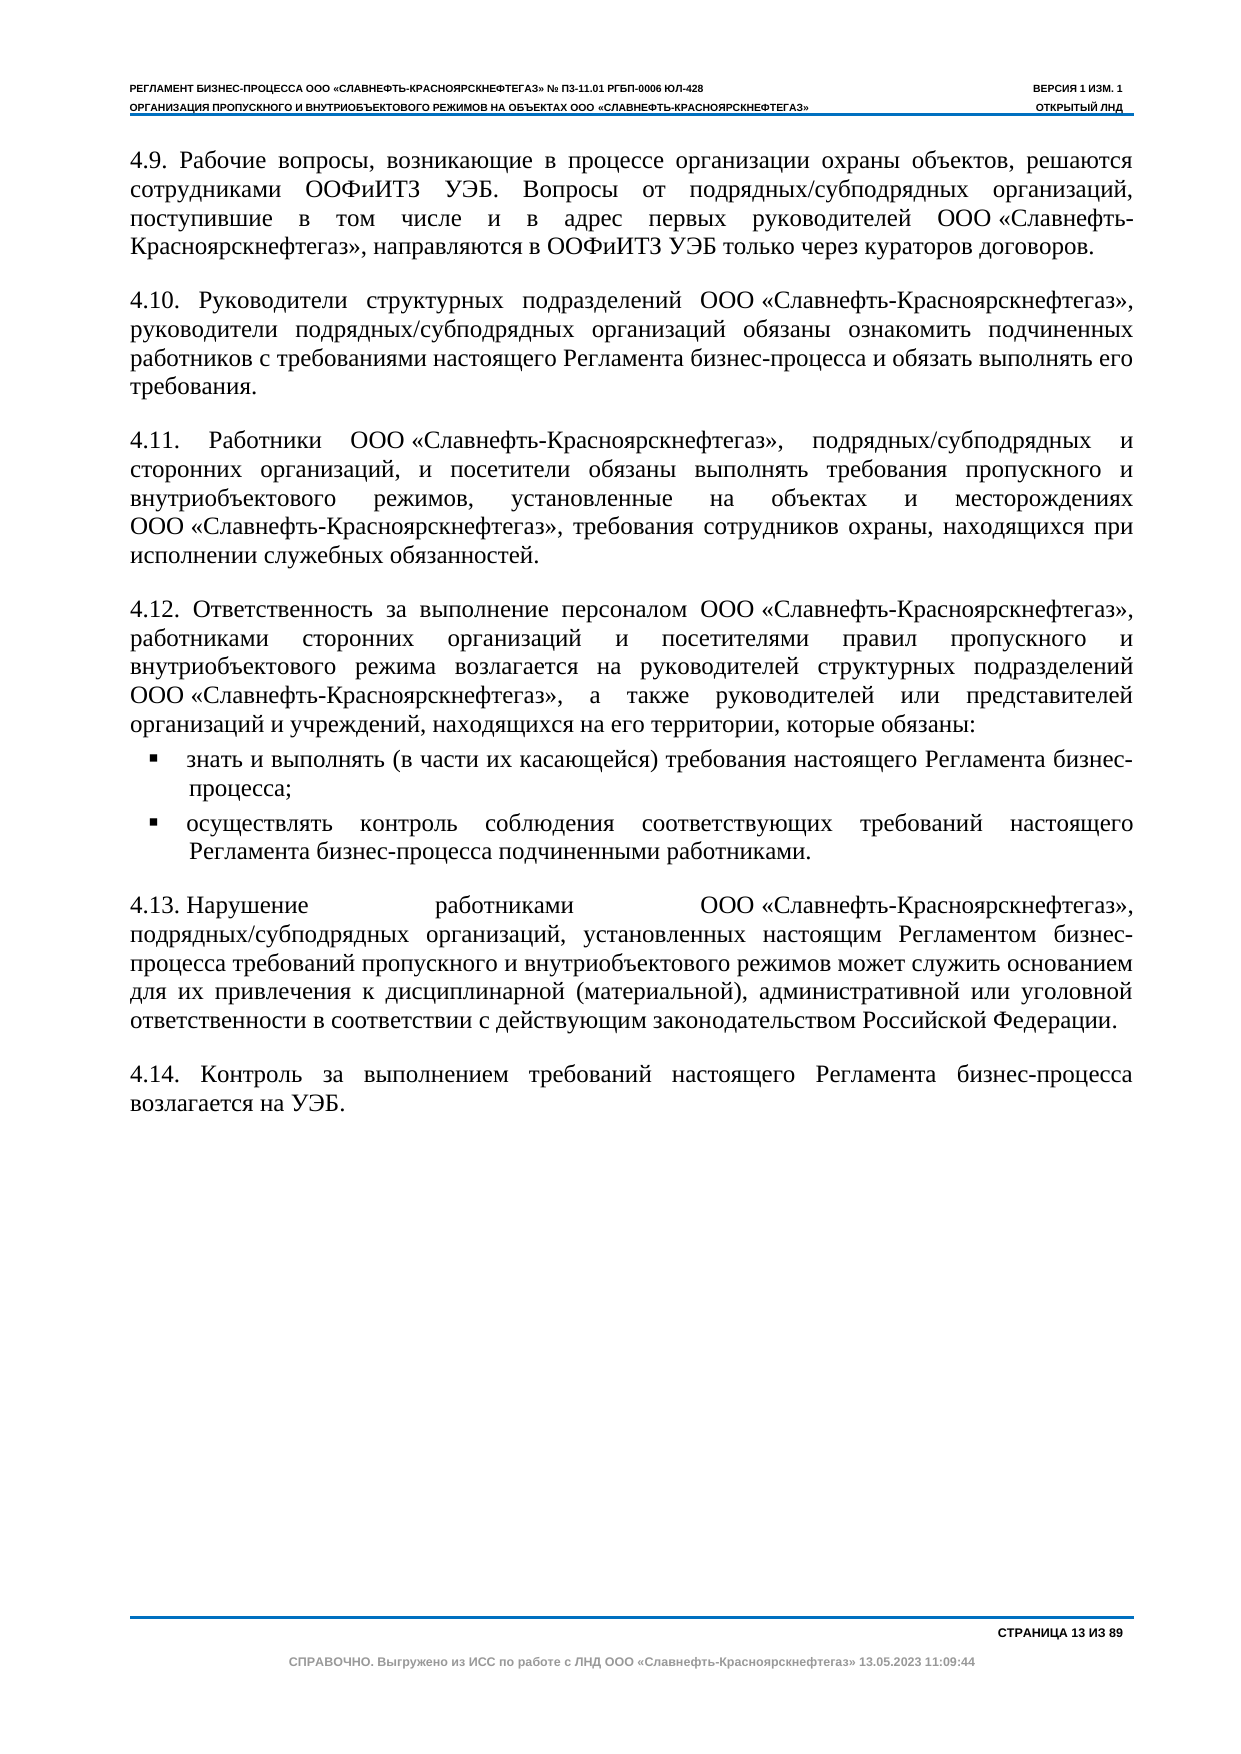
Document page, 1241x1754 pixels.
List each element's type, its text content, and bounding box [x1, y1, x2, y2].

text 4.10. Руководители структурных подразделений ООО «Славнефть-Красноярскнефтегаз», руководители подрядных/субподрядных организаций обязаны ознакомить подчиненных работников с требованиями настоящего Регламента бизнес-процесса и обязать выполнять его требования. [130, 285, 1134, 400]
text 4.9. Рабочие вопросы, возникающие в процессе организации охраны объектов, решаются сотрудниками ООФиИТЗ УЭБ. Вопросы от подрядных/субподрядных организаций, поступившие в том числе и в адрес первых руководителей ООО «Славнефть-Красноярскнефтегаз», направляются в ООФиИТЗ УЭБ только через кураторов договоров. [130, 145, 1134, 260]
list осуществлять контроль соблюдения соответствующих требований настоящего Регламента бизнес-процесса подчиненными работниками. [148, 808, 1134, 865]
text 4.13. Нарушение работниками ООО «Славнефть-Красноярскнефтегаз», подрядных/субподрядных организаций, установленных настоящим Регламентом бизнес-процесса требований пропускного и внутриобъектового режимов может служить основанием для их привлечения к дисциплинарной (материальной), административной или уголовной ответственности в соответствии с действующим законодательством Российской Федерации. [130, 890, 1134, 1034]
text 4.11. Работники ООО «Славнефть-Красноярскнефтегаз», подрядных/субподрядных и сторонних организаций, и посетители обязаны выполнять требования пропускного и внутриобъектового режимов, установленные на объектах и месторождениях ООО «Славнефть-Красноярскнефтегаз», требования сотрудников охраны, находящихся при исполнении служебных обязанностей. [130, 425, 1134, 569]
text 4.14. Контроль за выполнением требований настоящего Регламента бизнес-процесса возлагается на УЭБ. [130, 1059, 1134, 1116]
list знать и выполнять (в части их касающейся) требования настоящего Регламента бизнес-процесса; [148, 744, 1134, 801]
text 4.12. Ответственность за выполнение персоналом ООО «Славнефть-Красноярскнефтегаз», работниками сторонних организаций и посетителями правил пропускного и внутриобъектового режима возлагается на руководителей структурных подразделений ООО «Славнефть-Красноярскнефтегаз», а также руководителей или представителей организаций и учреждений, находящихся на его территории, которые обязаны: [130, 594, 1134, 738]
